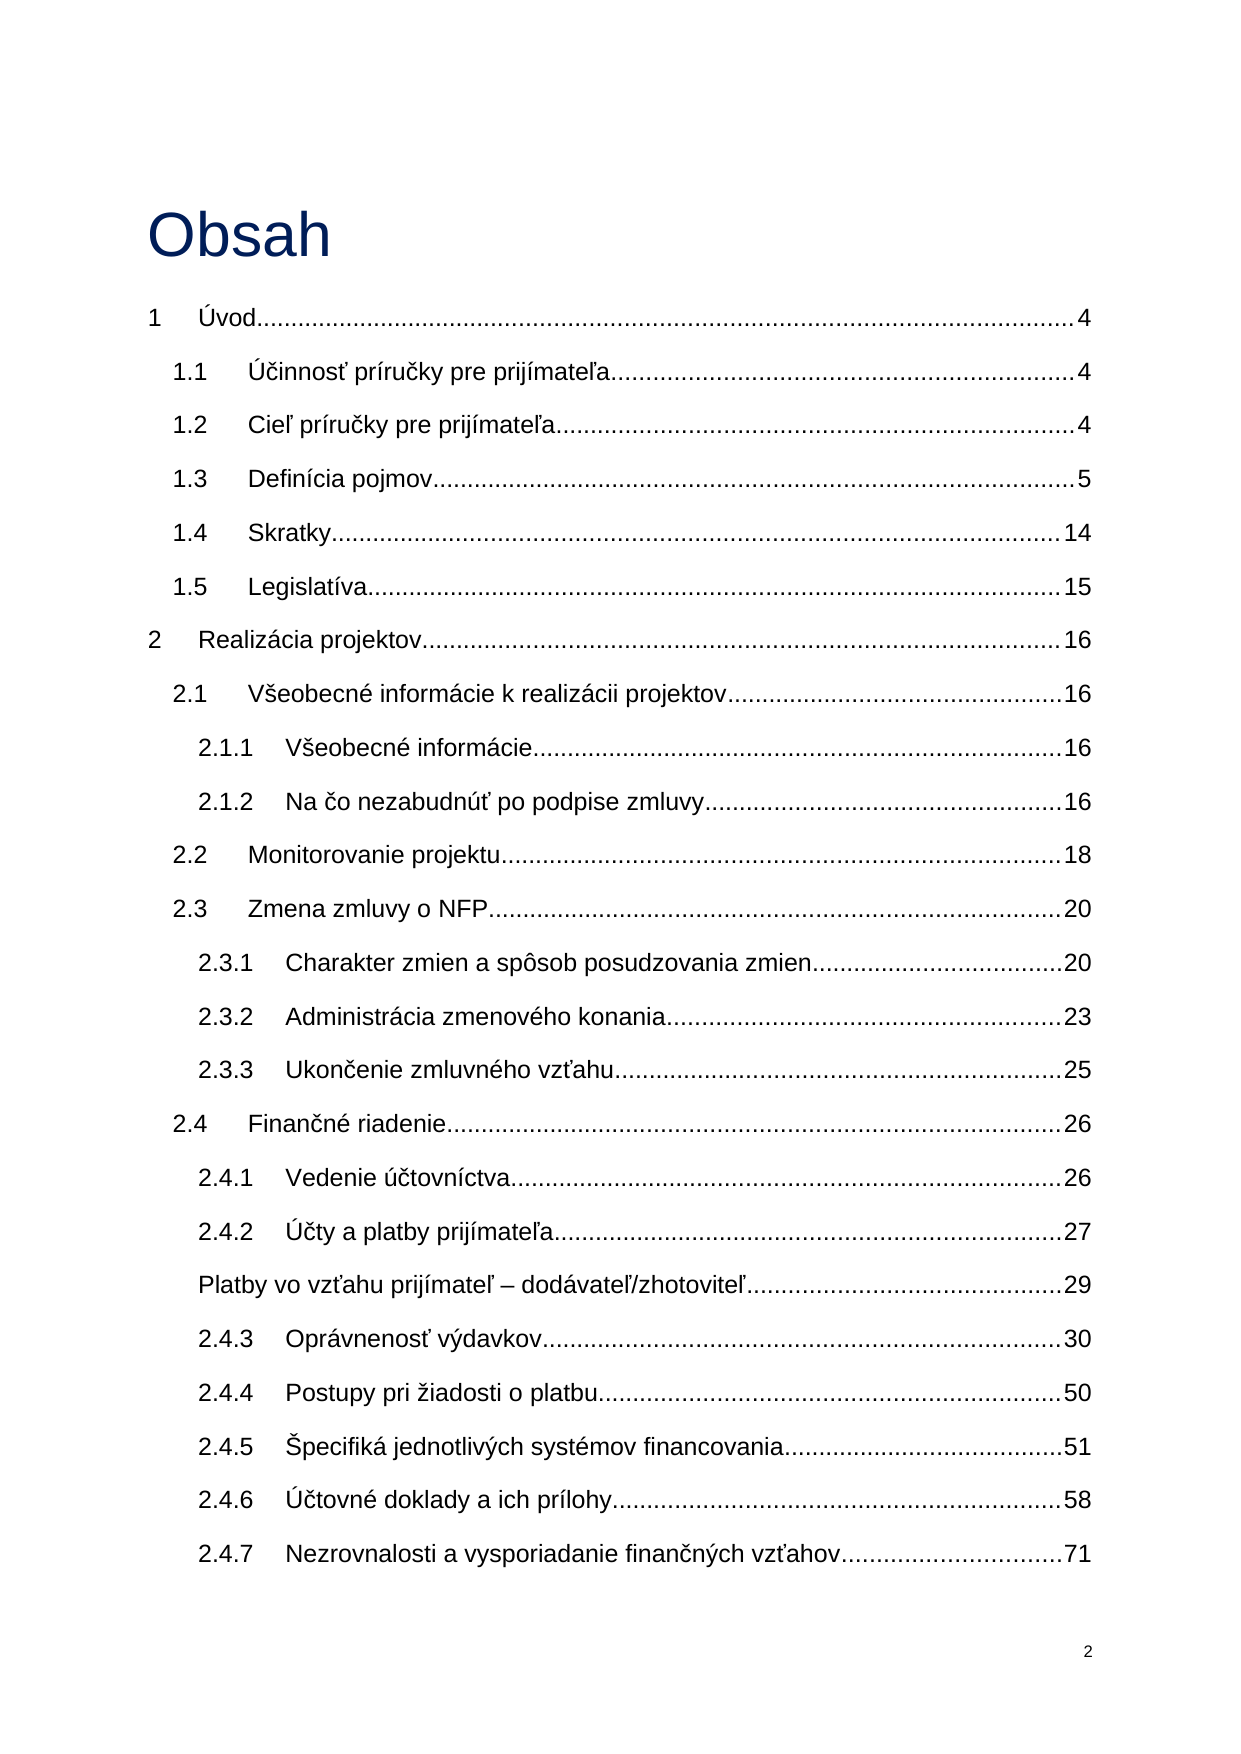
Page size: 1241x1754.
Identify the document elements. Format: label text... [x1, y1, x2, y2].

text 2.4.6 Účtovné doklady a ich prílohy 58 [198, 1486, 1092, 1514]
text 2 Realizácia projektov 16 [148, 626, 1092, 654]
text 1.4 Skratky 14 [172, 518, 1092, 547]
text 2.4 Finančné riadenie 26 [172, 1109, 1092, 1138]
text 2.3 Zmena zmluvy o NFP 20 [172, 894, 1092, 923]
text 2.3.3 Ukončenie zmluvného vzťahu 25 [198, 1056, 1092, 1084]
text 1 Úvod 4 [148, 303, 1092, 332]
text 1.5 Legislatíva 15 [172, 572, 1092, 601]
text 2.3.1 Charakter zmien a spôsob posudzovania zmien 20 [198, 948, 1092, 977]
text 2.2 Monitorovanie projektu 18 [172, 841, 1092, 869]
subtitle Obsah [148, 198, 1092, 269]
text 2.4.7 Nezrovnalosti a vysporiadanie finančných vzťahov 71 [198, 1539, 1092, 1568]
text 2.4.3 Oprávnenosť výdavkov 30 [198, 1324, 1092, 1353]
text 2.3.2 Administrácia zmenového konania 23 [198, 1002, 1092, 1031]
text Platby vo vzťahu prijímateľ – dodávateľ/zhotoviteľ 29 [198, 1271, 1092, 1299]
text 2.1.2 Na čo nezabudnúť po podpise zmluvy 16 [198, 787, 1092, 816]
text 2.4.4 Postupy pri žiadosti o platbu 50 [198, 1378, 1092, 1407]
text 1.2 Cieľ príručky pre prijímateľa 4 [172, 411, 1092, 439]
text 1.3 Definícia pojmov 5 [172, 464, 1092, 493]
text 2.4.5 Špecifiká jednotlivých systémov financovania 51 [198, 1432, 1092, 1461]
text 1.1 Účinnosť príručky pre prijímateľa 4 [172, 357, 1092, 386]
text 2.4.1 Vedenie účtovníctva 26 [198, 1163, 1092, 1192]
text 2.1.1 Všeobecné informácie 16 [198, 733, 1092, 762]
text 2.1 Všeobecné informácie k realizácii projektov 16 [172, 679, 1092, 708]
text 2.4.2 Účty a platby prijímateľa 27 [198, 1217, 1092, 1246]
